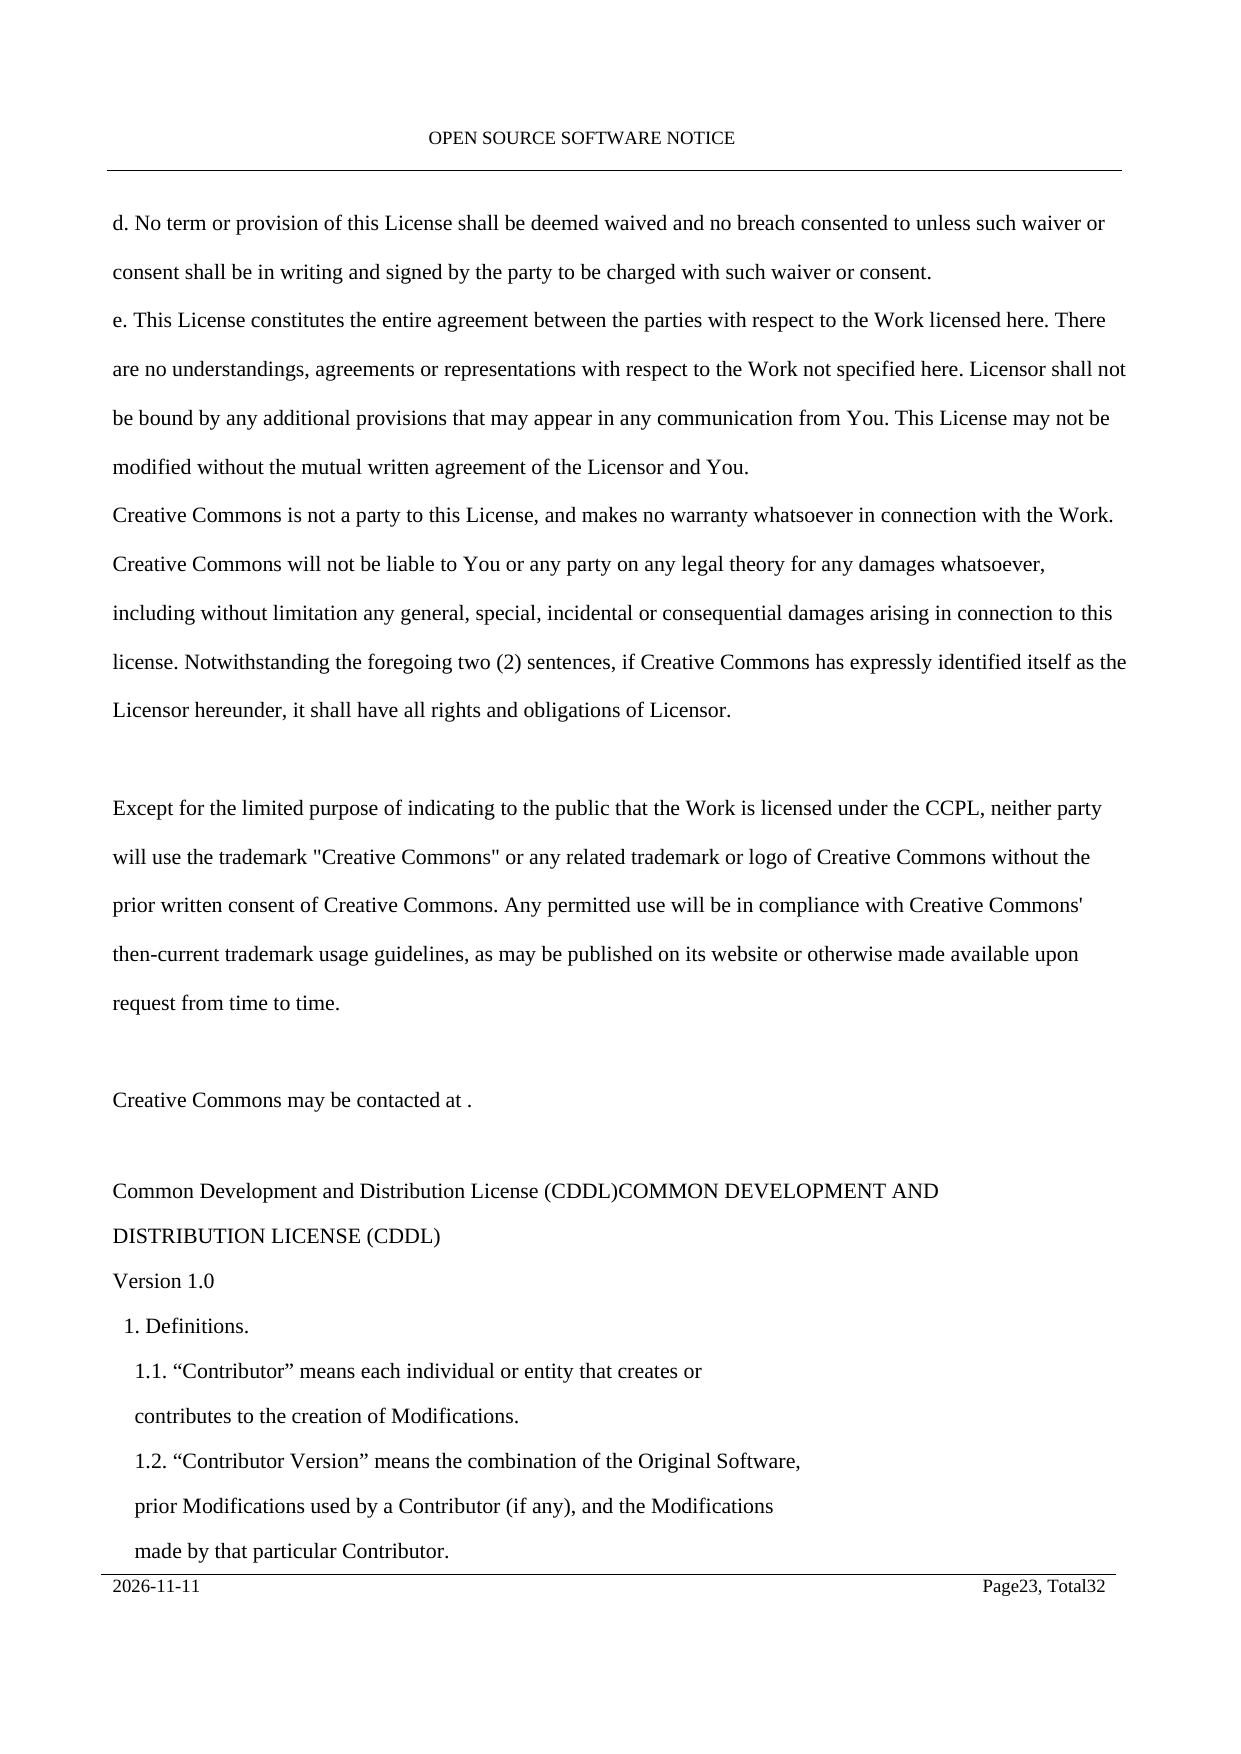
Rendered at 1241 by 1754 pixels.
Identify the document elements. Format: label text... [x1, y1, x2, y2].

text Version 1.0 [112, 1264, 1128, 1297]
text 1. Definitions. [112, 1309, 1128, 1342]
text Common Development and Distribution License (CDDL)COMMON DEVELOPMENT AND [112, 1174, 1128, 1207]
text DISTRIBUTION LICENSE (CDDL) [112, 1219, 1128, 1252]
text 1.2. “Contributor Version” means the combination of the Original Software, [112, 1445, 1128, 1477]
text contributes to the creation of Modifications. [112, 1399, 1128, 1432]
text prior Modifications used by a Contributor (if any), and the Modifications [112, 1490, 1128, 1522]
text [112, 206, 1128, 1116]
text made by that particular Contributor. [112, 1535, 1128, 1567]
text 1.1. “Contributor” means each individual or entity that creates or [112, 1354, 1128, 1387]
